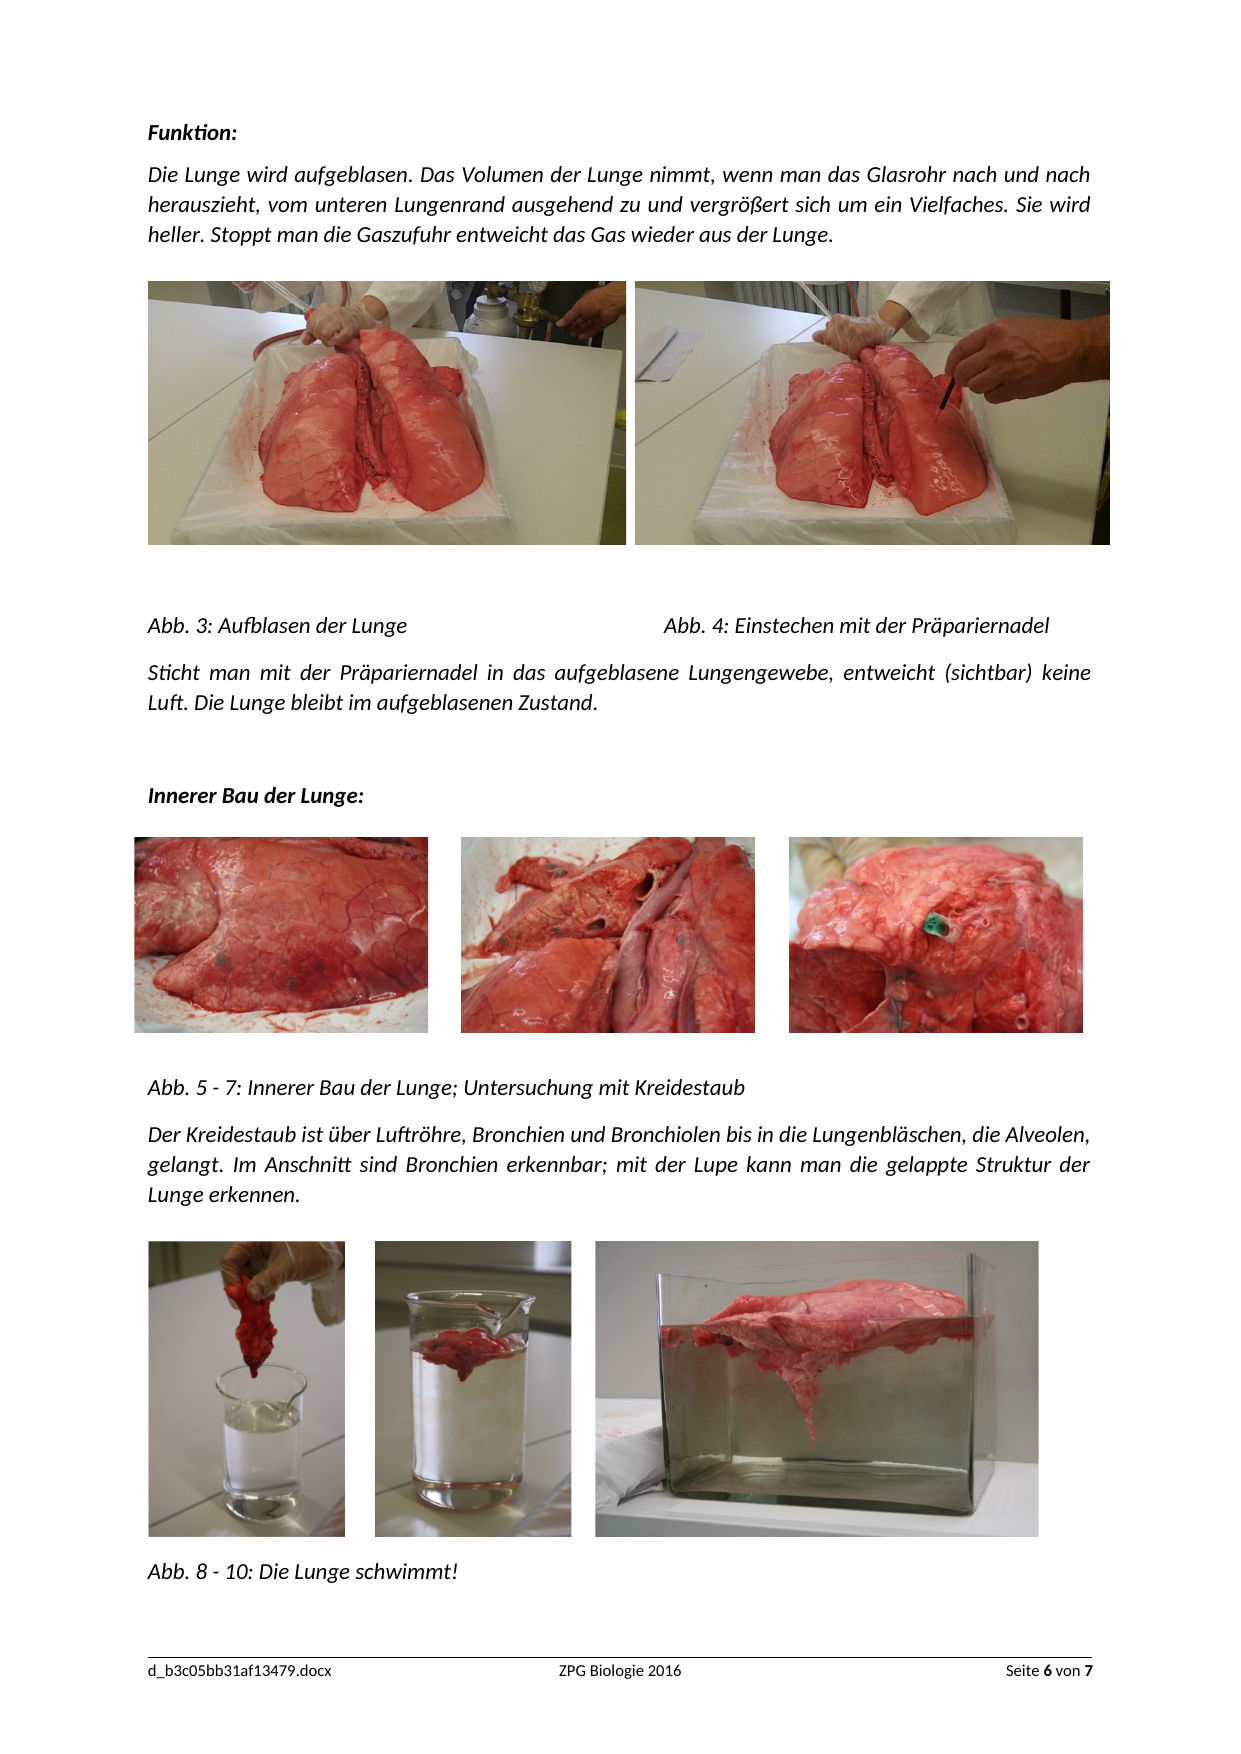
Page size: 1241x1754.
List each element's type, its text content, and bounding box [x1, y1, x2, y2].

picture [134, 837, 428, 1032]
picture [461, 837, 755, 1031]
picture [375, 1241, 572, 1535]
text Abb. 5 - 7: Innerer Bau der Lunge; Untersuchung mit Kreidestaub [148, 876, 1092, 1101]
picture [149, 1242, 345, 1536]
text Der Kreidestaub ist über Luftröhre, Bronchien und Bronchiolen bis in die Lungenbläschen, die Alveolen, gelangt. Im Anschnitt sind Bronchien erkennbar; mit der Lupe kann man die gelappte Struktur der Lunge erkennen. [148, 1120, 1092, 1208]
text Die Lunge wird aufgeblasen. Das Volumen der Lunge nimmt, wenn man das Glasrohr nach und nach herauszieht, vom unteren Lungenrand ausgehend zu und vergrößert sich um ein Vielfaches. Sie wird heller. Stoppt man die Gaszufuhr entweicht das Gas wieder aus der Lunge. [148, 160, 1092, 248]
picture [148, 281, 627, 544]
picture [634, 281, 1110, 544]
picture [789, 837, 1083, 1032]
text Funktion: [148, 118, 1092, 146]
text Sticht man mit der Präpariernadel in das aufgeblasene Lungengewebe, entweicht (sichtbar) keine Luft. Die Lunge bleibt im aufgeblasenen Zustand. [148, 658, 1092, 716]
picture [595, 1241, 1039, 1535]
text Innerer Bau der Lunge: [148, 782, 1092, 810]
text Abb. 8 - 10: Die Lunge schwimmt! [148, 1557, 1092, 1586]
